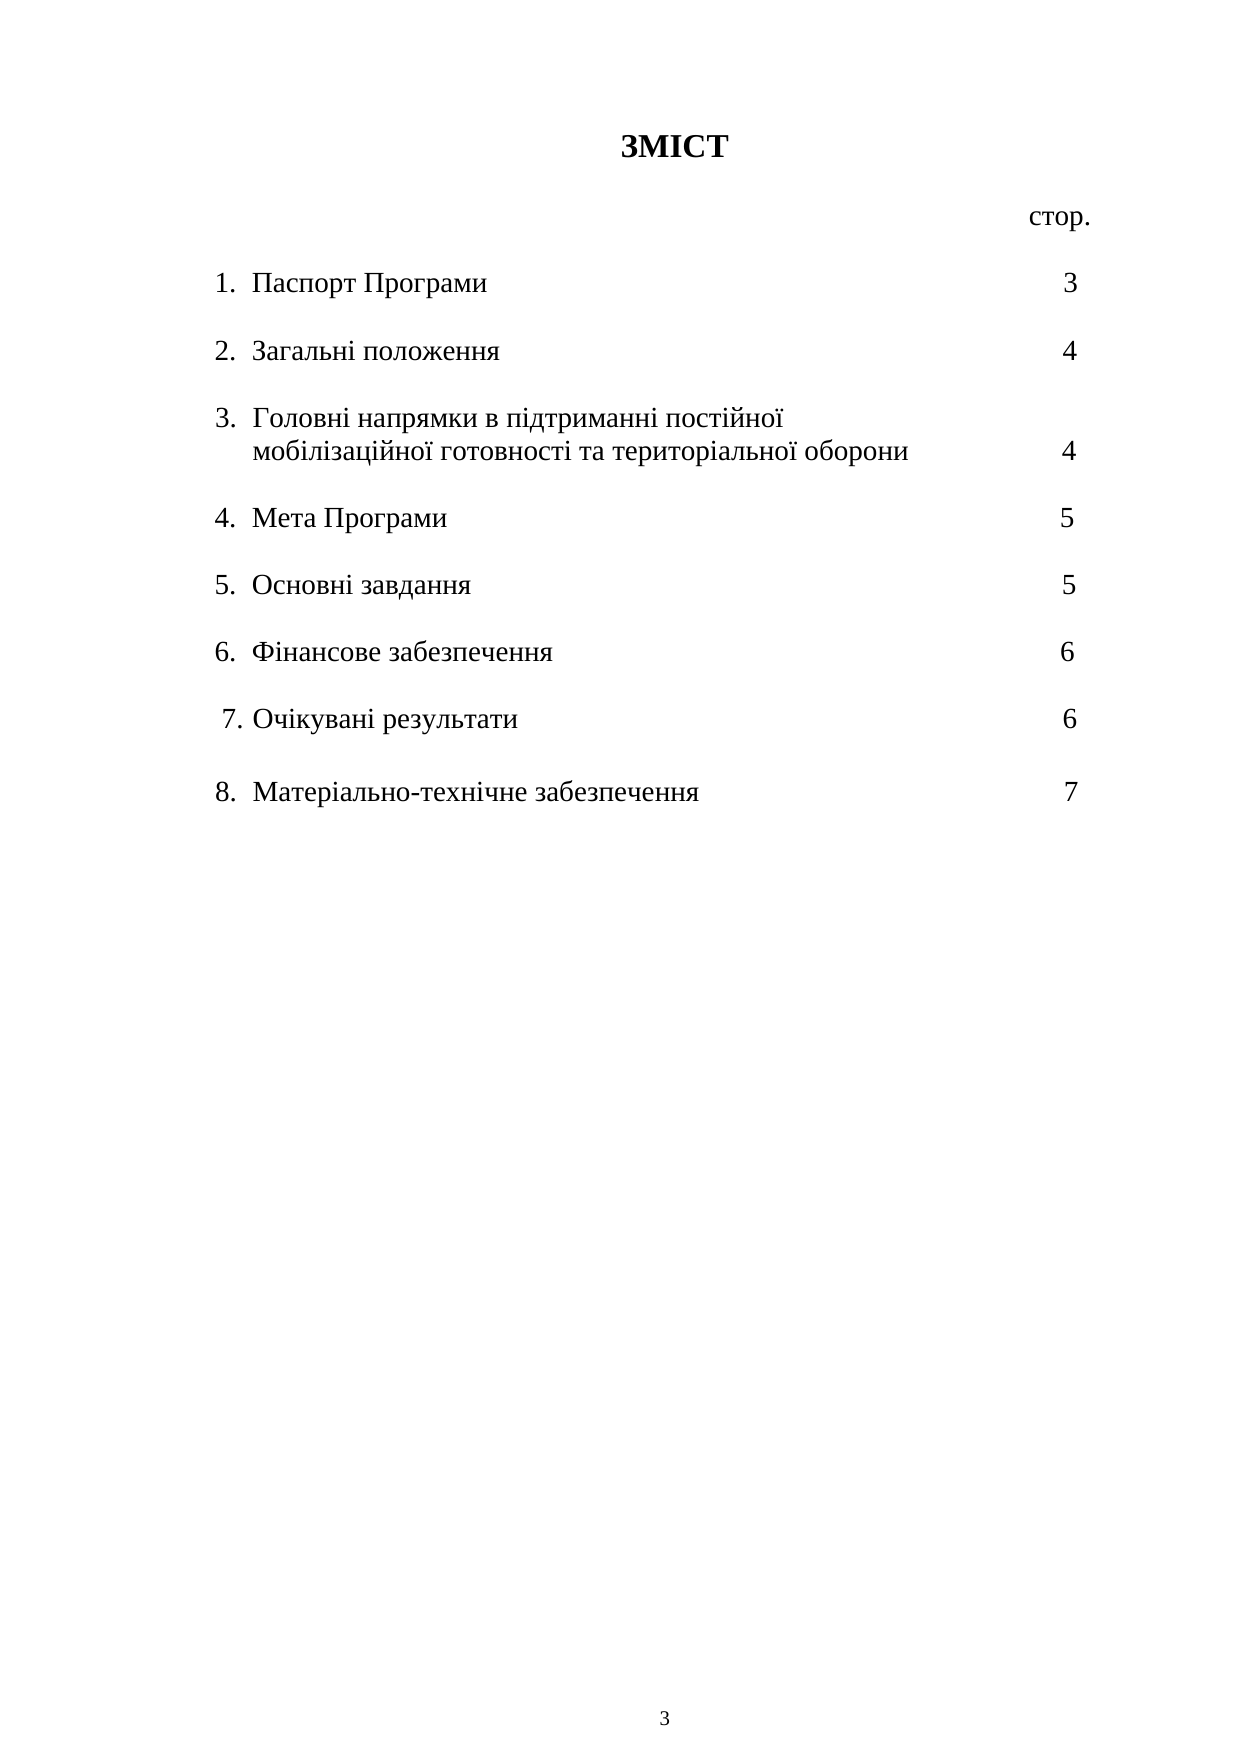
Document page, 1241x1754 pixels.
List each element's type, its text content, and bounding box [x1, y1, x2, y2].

text мобілізаційної готовності та територіальної оборони 4 [252, 433, 1152, 467]
list Головні напрямки в підтриманні постійної [215, 400, 1152, 433]
list Мета Програми 5 [214, 500, 1152, 534]
list Фінансове забезпечення 6 [214, 634, 1152, 668]
subtitle ЗМІСТ [281, 127, 1152, 165]
list Очікувані результати 6 [221, 702, 1152, 735]
list Паспорт Програми 3 [214, 266, 1152, 299]
list Основні завдання 5 [214, 567, 1152, 601]
list Матеріально-технічне забезпечення 7 [215, 774, 1152, 807]
list Загальні положення 4 [214, 333, 1152, 366]
text стор. [215, 198, 1123, 232]
